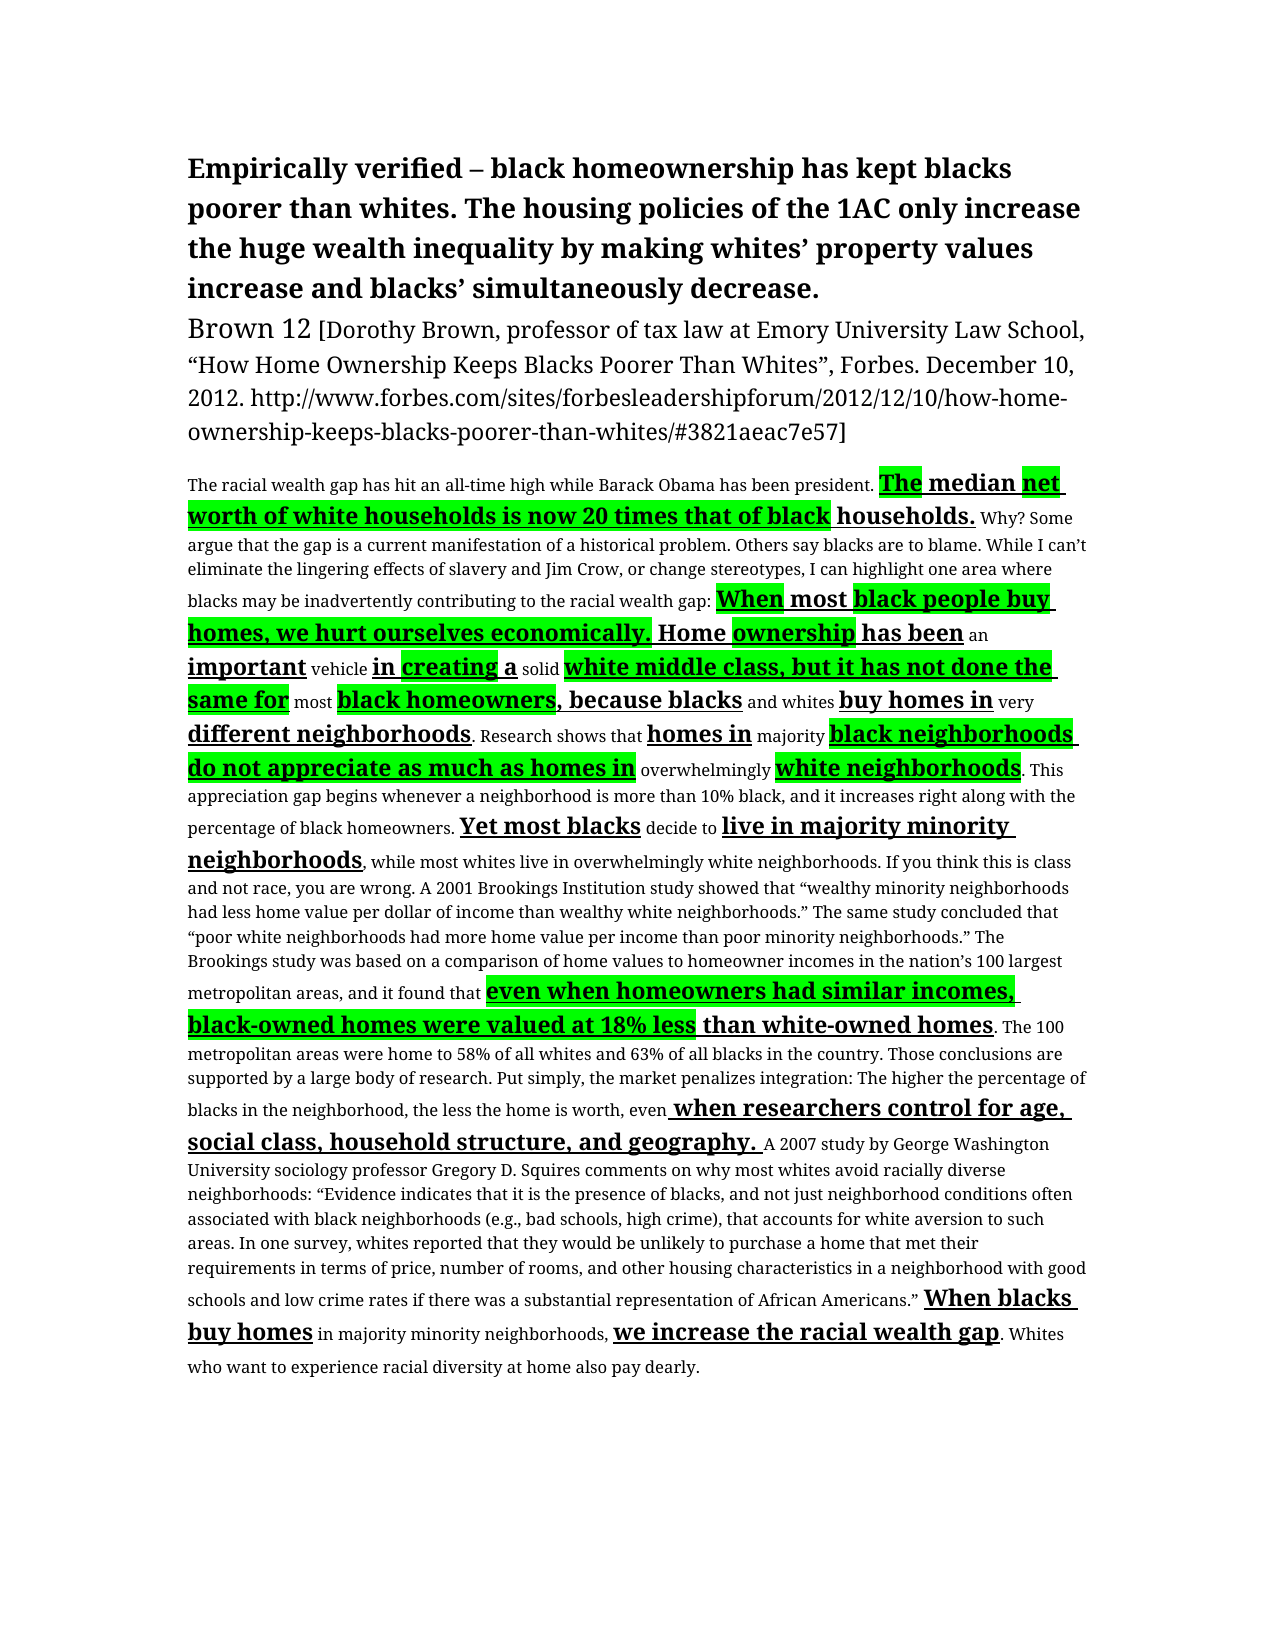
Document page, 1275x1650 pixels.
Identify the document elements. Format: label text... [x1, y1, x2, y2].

subtitle Empirically verified – black homeownership has kept blacks poorer than whites. The housing policies of the 1AC only increase the huge wealth inequality by making whites’ property values increase and blacks’ simultaneously decrease. [187, 150, 1087, 306]
text Brown 12 [Dorothy Brown, professor of tax law at Emory University Law School, “How Home Ownership Keeps Blacks Poorer Than Whites”, Forbes. December 10, 2012. http://www.forbes.com/sites/forbesleadershipforum/2012/12/10/how-home-ownership-keeps-blacks-poorer-than-whites/#3821aeac7e57] [187, 309, 1087, 447]
text The racial wealth gap has hit an all-time high while Barack Obama has been president. The median net worth of white households is now 20 times that of black households. Why? Some argue that the gap is a current manifestation of a historical problem. Others say blacks are to blame. While I can’t eliminate the lingering effects of slavery and Jim Crow, or change stereotypes, I can highlight one area where blacks may be inadvertently contributing to the racial wealth gap: When most black people buy homes, we hurt ourselves economically. Home ownership has been an important vehicle in creating a solid white middle class, but it has not done the same for most black homeowners, because blacks and whites buy homes in very different neighborhoods. Research shows that homes in majority black neighborhoods do not appreciate as much as homes in overwhelmingly white neighborhoods. This appreciation gap begins whenever a neighborhood is more than 10% black, and it increases right along with the percentage of black homeowners. Yet most blacks decide to live in majority minority neighborhoods, while most whites live in overwhelmingly white neighborhoods. If you think this is class and not race, you are wrong. A 2001 Brookings Institution study showed that “wealthy minority neighborhoods had less home value per dollar of income than wealthy white neighborhoods.” The same study concluded that “poor white neighborhoods had more home value per income than poor minority neighborhoods.” The Brookings study was based on a comparison of home values to homeowner incomes in the nation’s 100 largest metropolitan areas, and it found that even when homeowners had similar incomes, black-owned homes were valued at 18% less than white-owned homes. The 100 metropolitan areas were home to 58% of all whites and 63% of all blacks in the country. Those conclusions are supported by a large body of research. Put simply, the market penalizes integration: The higher the percentage of blacks in the neighborhood, the less the home is worth, even when researchers control for age, social class, household structure, and geography. A 2007 study by George Washington University sociology professor Gregory D. Squires comments on why most whites avoid racially diverse neighborhoods: “Evidence indicates that it is the presence of blacks, and not just neighborhood conditions often associated with black neighborhoods (e.g., bad schools, high crime), that accounts for white aversion to such areas. In one survey, whites reported that they would be unlikely to purchase a home that met their requirements in terms of price, number of rooms, and other housing characteristics in a neighborhood with good schools and low crime rates if there was a substantial representation of African Americans.” When blacks buy homes in majority minority neighborhoods, we increase the racial wealth gap. Whites who want to experience racial diversity at home also pay dearly. [187, 466, 1087, 1380]
